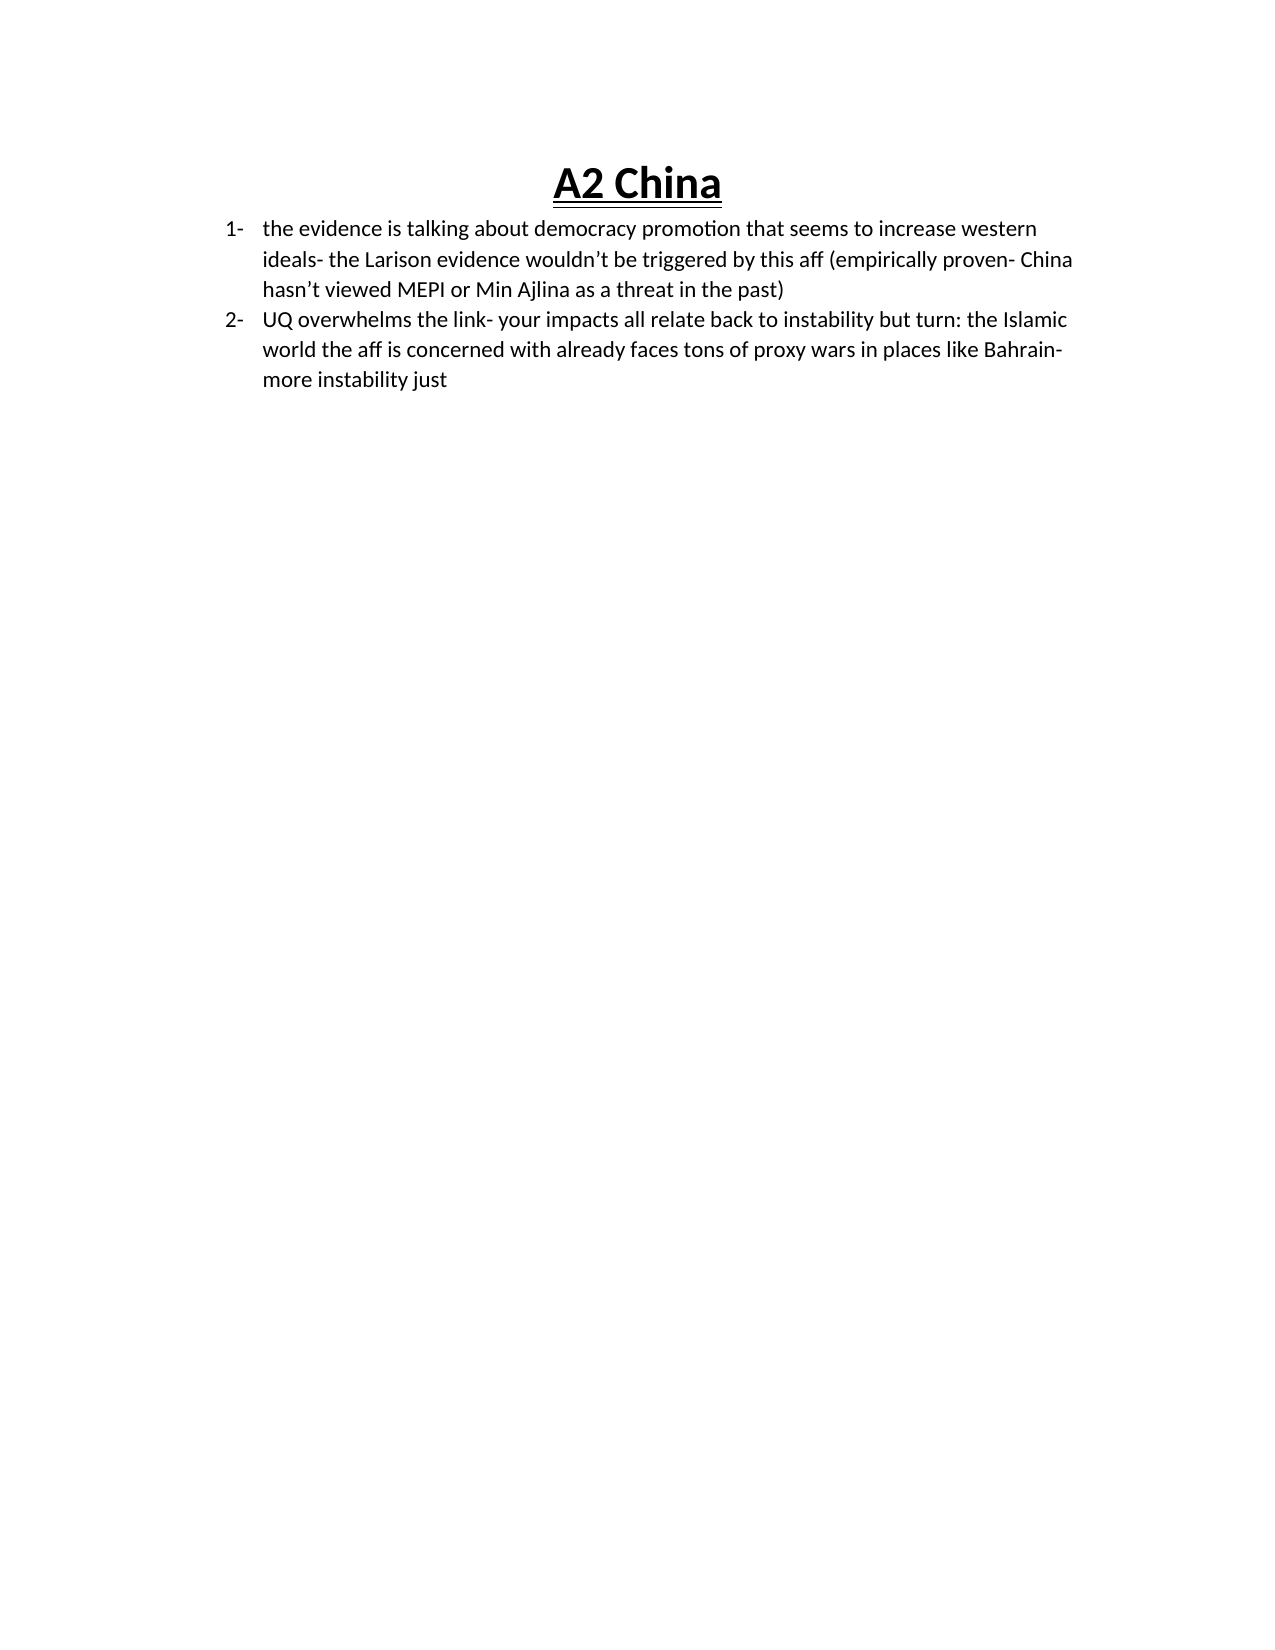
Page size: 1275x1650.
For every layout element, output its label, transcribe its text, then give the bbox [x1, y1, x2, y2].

subtitle A2 China [187, 154, 1087, 210]
list the evidence is talking about democracy promotion that seems to increase western ideals- the Larison evidence wouldn’t be triggered by this aff (empirically proven- China hasn’t viewed MEPI or Min Ajlina as a threat in the past) [225, 214, 1087, 303]
list UQ overwhelms the link- your impacts all relate back to instability but turn: the Islamic world the aff is concerned with already faces tons of proxy wars in places like Bahrain- more instability just [225, 305, 1087, 393]
